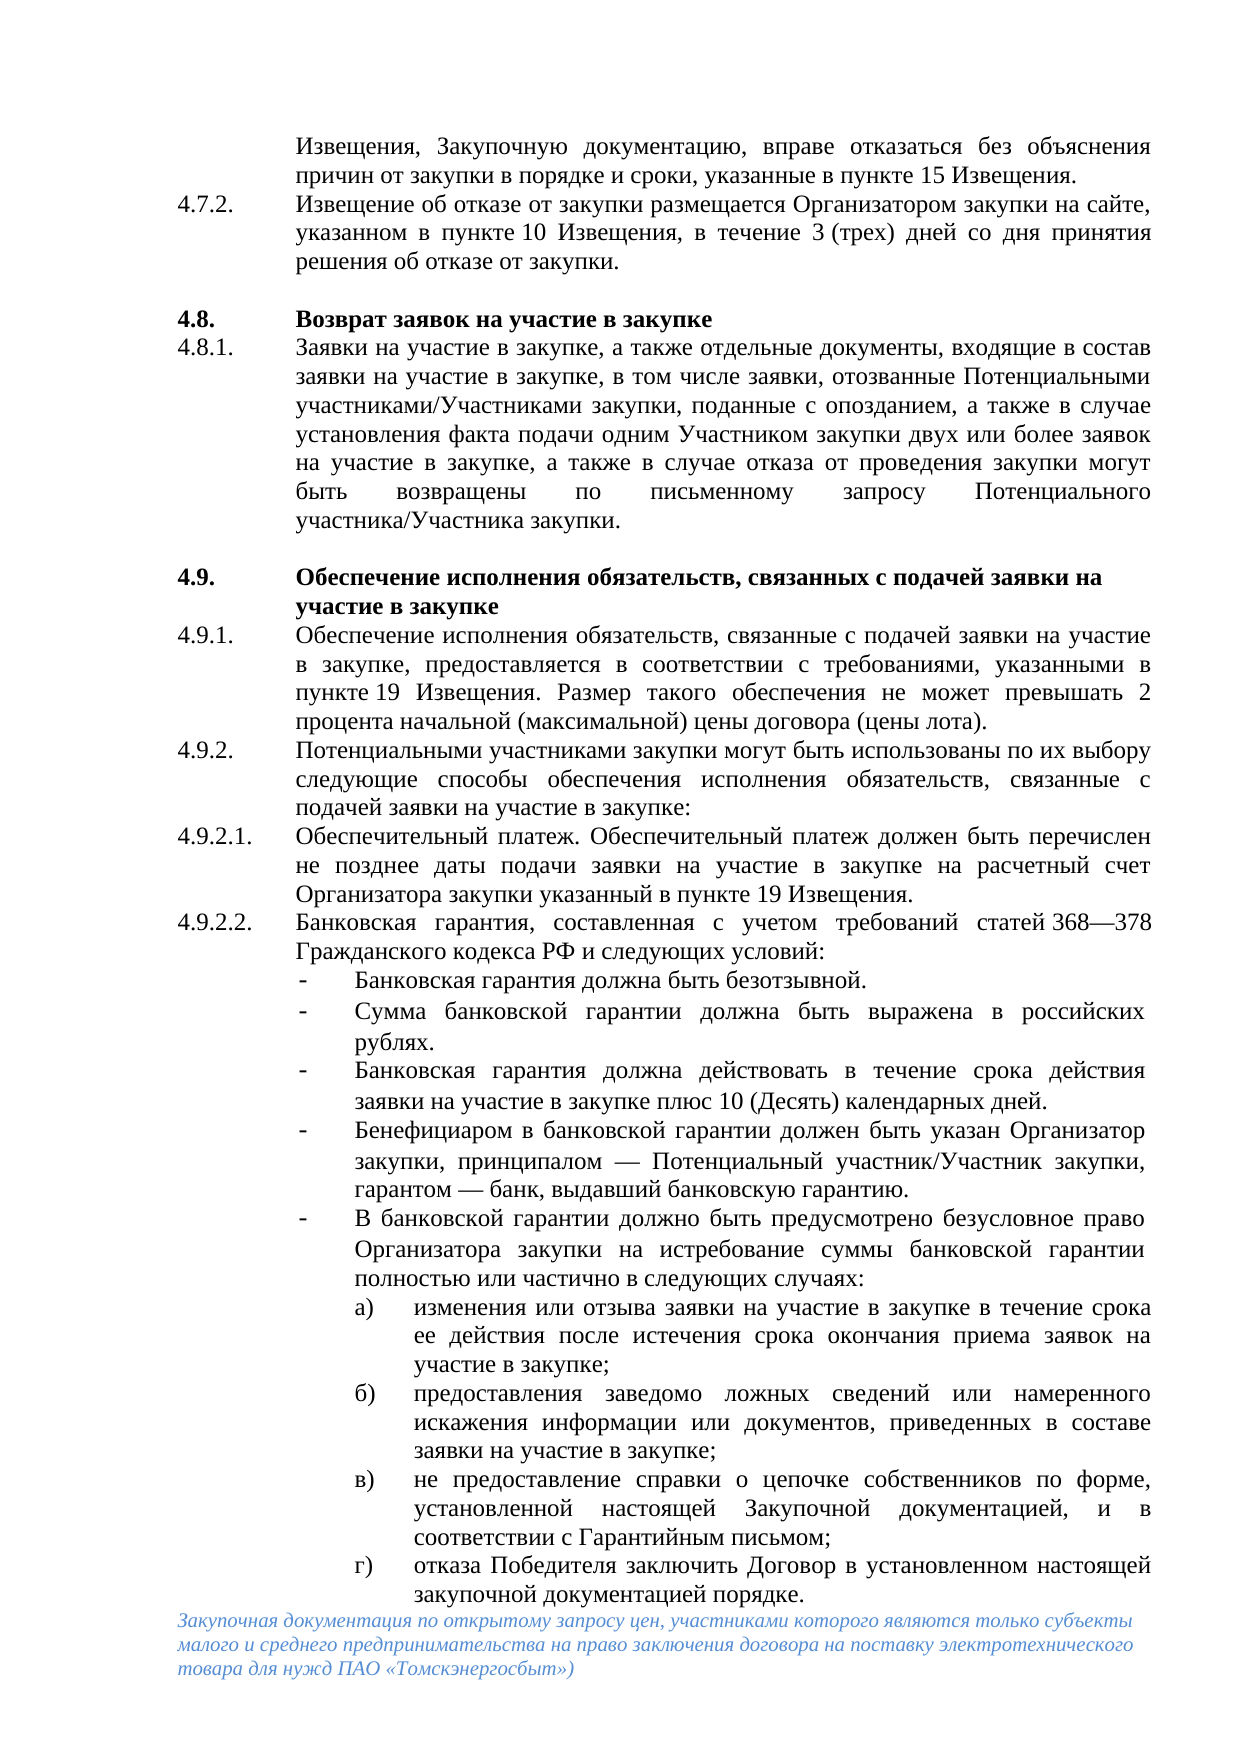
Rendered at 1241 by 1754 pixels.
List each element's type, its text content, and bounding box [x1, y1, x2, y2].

list Сумма банковской гарантии должна быть выражена в российских рублях. [295, 996, 1146, 1055]
list Банковская гарантия должна действовать в течение срока действия заявки на участие в закупке плюс 10 (Десять) календарных дней. [295, 1055, 1146, 1115]
list Возврат заявок на участие в закупке [177, 304, 1152, 332]
list Бенефициаром в банковской гарантии должен быть указан Организатор закупки, принципалом — Потенциальный участник/Участник закупки, гарантом — банк, выдавший банковскую гарантию. [295, 1115, 1146, 1203]
list Потенциальными участниками закупки могут быть использованы по их выбору следующие способы обеспечения исполнения обязательств, связанные с подачей заявки на участие в закупке: [177, 735, 1152, 821]
list предоставления заведомо ложных сведений или намеренного искажения информации или документов, приведенных в составе заявки на участие в закупке; [354, 1378, 1152, 1464]
list Заявки на участие в закупке, а также отдельные документы, входящие в состав заявки на участие в закупке, в том числе заявки, отозванные Потенциальными участниками/Участниками закупки, поданные с опозданием, а также в случае установления факта подачи одним Участником закупки двух или более заявок на участие в закупке, а также в случае отказа от проведения закупки могут быть возвращены по письменному запросу Потенциального участника/Участника закупки. [177, 332, 1152, 534]
list Обеспечение исполнения обязательств, связанные с подачей заявки на участие в закупке, предоставляется в соответствии с требованиями, указанными в пункте 19 Извещения. Размер такого обеспечения не может превышать 2 процента начальной (максимальной) цены договора (цены лота). [177, 620, 1152, 735]
list отказа Победителя заключить Договор в установленном настоящей закупочной документацией порядке. [354, 1550, 1152, 1608]
list Обеспечение исполнения обязательств, связанных с подачей заявки на участие в закупке [177, 562, 1152, 620]
list Обеспечительный платеж. Обеспечительный платеж должен быть перечислен не позднее даты подачи заявки на участие в закупке на расчетный счет Организатора закупки указанный в пункте 19 Извещения. [177, 821, 1152, 907]
list Извещение об отказе от закупки размещается Организатором закупки на сайте, указанном в пункте 10 Извещения, в течение 3 (трех) дней со дня принятия решения об отказе от закупки. [177, 189, 1152, 275]
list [177, 131, 1152, 189]
list В банковской гарантии должно быть предусмотрено безусловное право Организатора закупки на истребование суммы банковской гарантии полностью или частично в следующих случаях: [295, 1203, 1146, 1292]
list не предоставление справки о цепочке собственников по форме, установленной настоящей Закупочной документацией, и в соответствии с Гарантийным письмом; [354, 1464, 1152, 1550]
list Банковская гарантия должна быть безотзывной. [295, 965, 1146, 996]
list Банковская гарантия, составленная с учетом требований статей 368—378 Гражданского кодекса РФ и следующих условий: [177, 907, 1152, 965]
list изменения или отзыва заявки на участие в закупке в течение срока ее действия после истечения срока окончания приема заявок на участие в закупке; [354, 1292, 1152, 1378]
